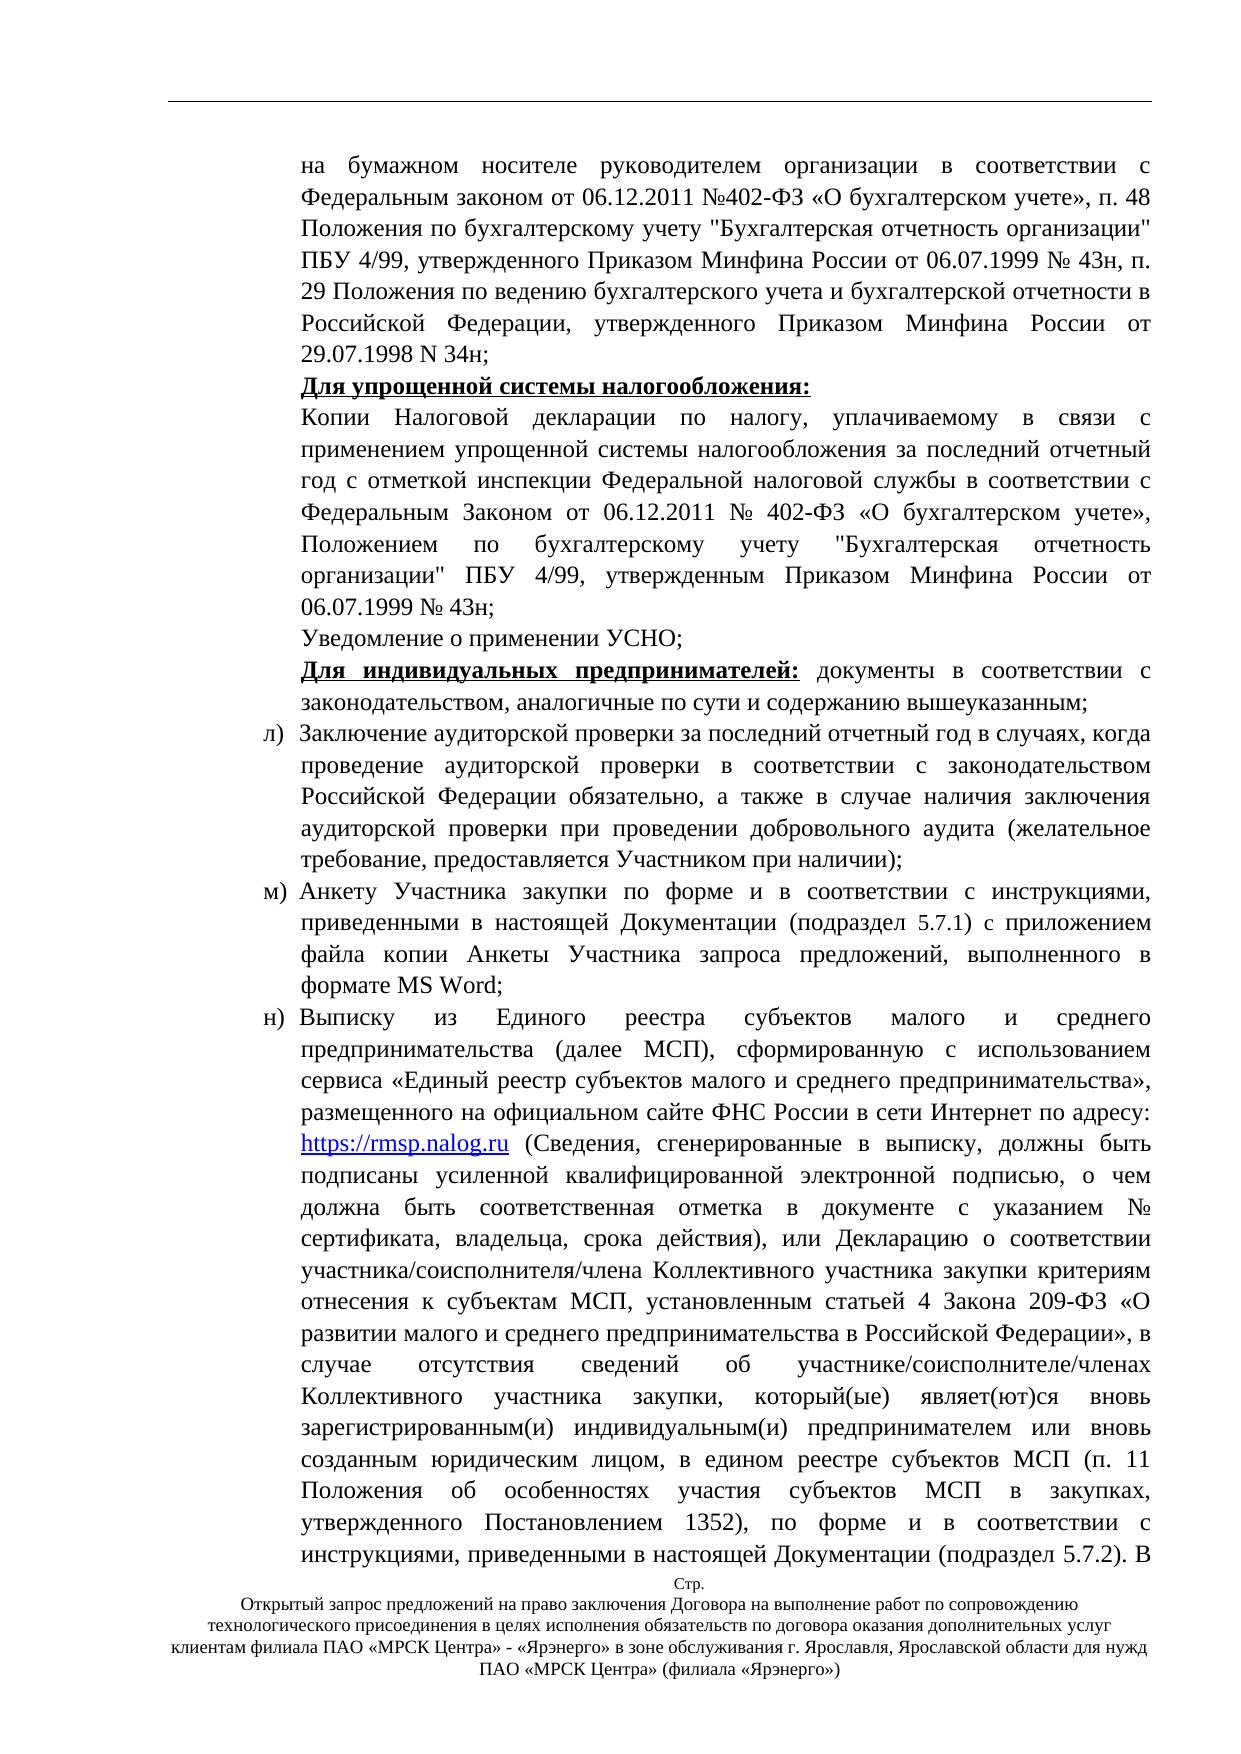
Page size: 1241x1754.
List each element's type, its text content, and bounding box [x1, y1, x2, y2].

text Копии Налоговой декларации по налогу, уплачиваемому в связи с применением упрощенной системы налогообложения за последний отчетный год с отметкой инспекции Федеральной налоговой службы в соответствии с Федеральным Законом от 06.12.2011 № 402-ФЗ «О бухгалтерском учете», Положением по бухгалтерскому учету "Бухгалтерская отчетность организации" ПБУ 4/99, утвержденным Приказом Минфина России от 06.07.1999 № 43н; [301, 402, 1152, 621]
text Уведомление о применении УСНО; [301, 623, 1152, 652]
list Анкету Участника закупки по форме и в соответствии с инструкциями, приведенными в настоящей Документации (подраздел 5.7.1) с приложением файла копии Анкеты Участника запроса предложений, выполненного в формате MS Word; [263, 876, 1152, 999]
text Для упрощенной системы налогообложения: [301, 371, 1152, 400]
text Для индивидуальных предпринимателей: документы в соответствии с законодательством, аналогичные по сути и содержанию вышеуказанным; [301, 655, 1152, 715]
list Заключение аудиторской проверки за последний отчетный год в случаях, когда проведение аудиторской проверки в соответствии с законодательством Российской Федерации обязательно, а также в случае наличия заключения аудиторской проверки при проведении добровольного аудита (желательное требование, предоставляется Участником при наличии); [263, 718, 1152, 873]
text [301, 150, 1152, 368]
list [263, 1002, 1152, 1567]
